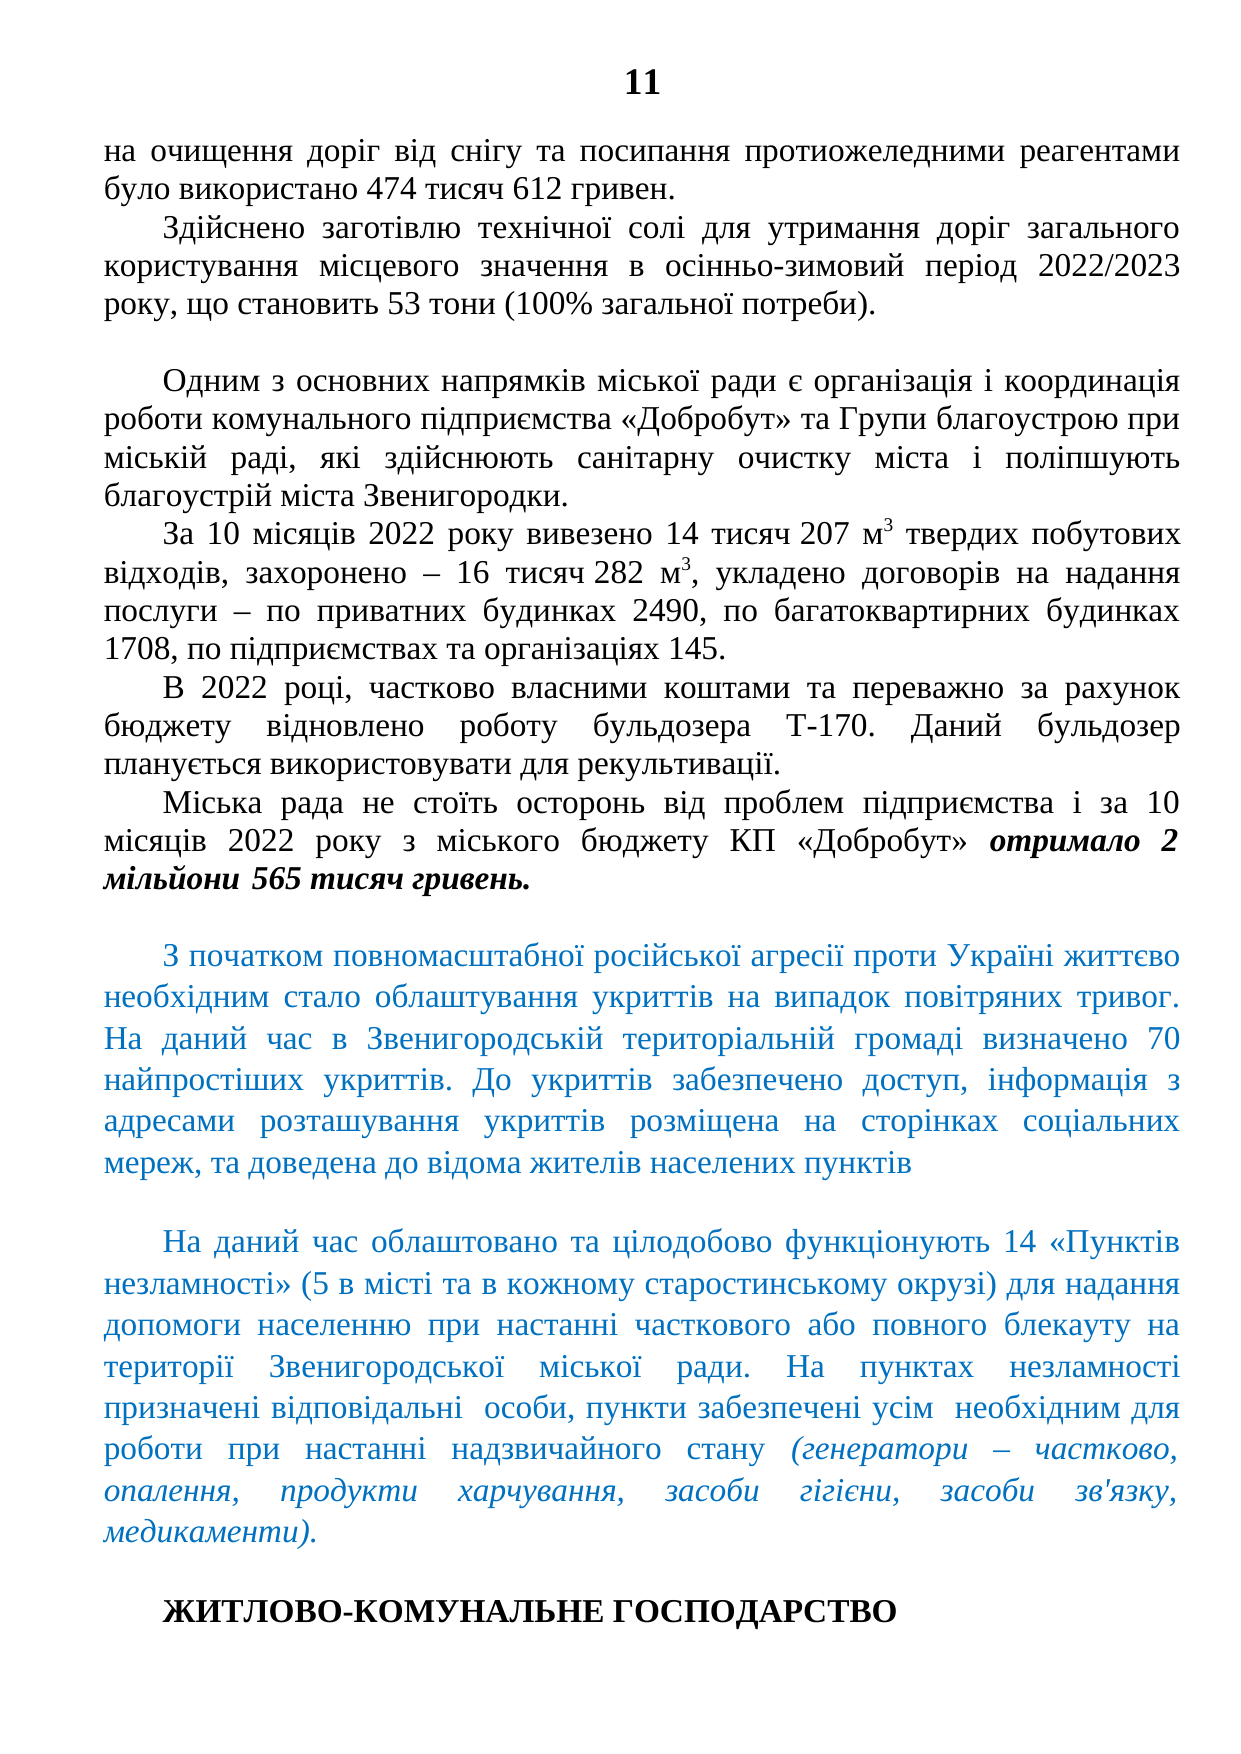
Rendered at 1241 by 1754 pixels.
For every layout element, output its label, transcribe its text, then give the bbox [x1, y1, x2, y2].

text Одним з основних напрямків міської ради є організація і координація роботи комунального підприємства «Добробут» та Групи благоустрою при міській раді, які здійснюють санітарну очистку міста і поліпшують благоустрій міста Звенигородки. [103, 360, 1181, 514]
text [103, 130, 1181, 207]
text З початком повномасштабної російської агресії проти Україні життєво необхідним стало облаштування укриттів на випадок повітряних тривог. На даний час в Звенигородській територіальній громаді визначено 70 найпростіших укриттів. До укриттів забезпечено доступ, інформація з адресами розташування укриттів розміщена на сторінках соціальних мереж, та доведена до відома жителів населених пунктів [103, 935, 1181, 1180]
text За 10 місяців 2022 року вивезено 14 тисяч 207 м3 твердих побутових відходів, захоронено – 16 тисяч 282 м3, укладено договорів на надання послуги – по приватних будинках 2490, по багатоквартирних будинках 1708, по підприємствах та організаціях 145. [103, 514, 1181, 667]
text Здійснено заготівлю технічної солі для утримання доріг загального користування місцевого значення в осінньо-зимовий період 2022/2023 року, що становить 53 тони (100% загальної потреби). [103, 207, 1181, 322]
text На даний час облаштовано та цілодобово функціонують 14 «Пунктів незламності» (5 в місті та в кожному старостинському окрузі) для надання допомоги населенню при настанні часткового або повного блекауту на території Звенигородської міської ради. На пунктах незламності призначені відповідальні особи, пункти забезпечені усім необхідним для роботи при настанні надзвичайного стану (генератори – частково, опалення, продукти харчування, засоби гігієни, засоби зв'язку, медикаменти). [103, 1222, 1181, 1549]
text ЖИТЛОВО-КОМУНАЛЬНЕ ГОСПОДАРСТВО [103, 1591, 1181, 1629]
text В 2022 році, частково власними коштами та переважно за рахунок бюджету відновлено роботу бульдозера Т-170. Даний бульдозер планується використовувати для рекультивації. [103, 667, 1181, 782]
text Міська рада не стоїть осторонь від проблем підприємства і за 10 місяців 2022 року з міського бюджету КП «Добробут» отримало 2 мільйони 565 тисяч гривень. [103, 782, 1181, 897]
